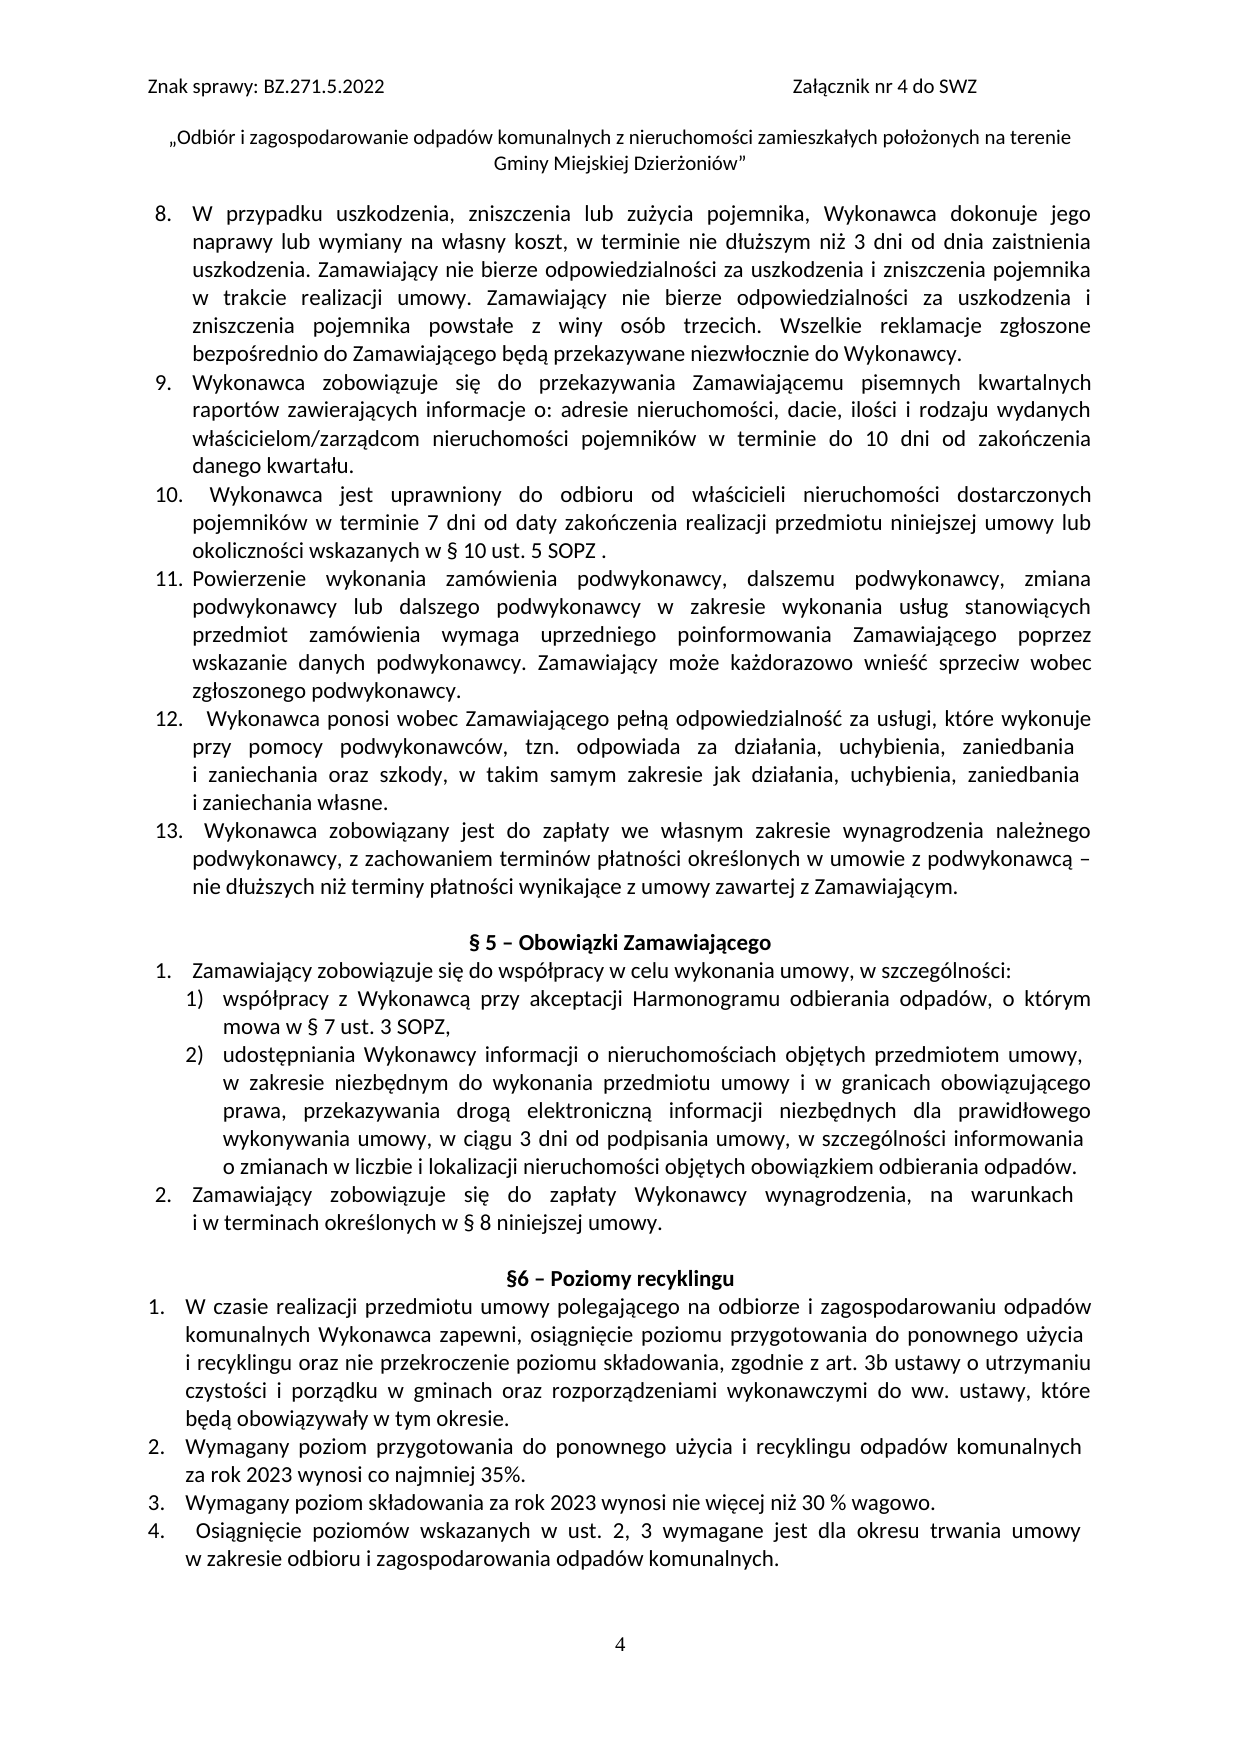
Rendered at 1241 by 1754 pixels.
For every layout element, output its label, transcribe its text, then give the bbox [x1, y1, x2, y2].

list W czasie realizacji przedmiotu umowy polegającego na odbiorze i zagospodarowaniu odpadów komunalnych Wykonawca zapewni, osiągnięcie poziomu przygotowania do ponownego użycia i recyklingu oraz nie przekroczenie poziomu składowania, zgodnie z art. 3b ustawy o utrzymaniu czystości i porządku w gminach oraz rozporządzeniami wykonawczymi do ww. ustawy, które będą obowiązywały w tym okresie. [148, 1292, 1093, 1432]
list W przypadku uszkodzenia, zniszczenia lub zużycia pojemnika, Wykonawca dokonuje jego naprawy lub wymiany na własny koszt, w terminie nie dłuższym niż 3 dni od dnia zaistnienia uszkodzenia. Zamawiający nie bierze odpowiedzialności za uszkodzenia i zniszczenia pojemnika w trakcie realizacji umowy. Zamawiający nie bierze odpowiedzialności za uszkodzenia i zniszczenia pojemnika powstałe z winy osób trzecich. Wszelkie reklamacje zgłoszone bezpośrednio do Zamawiającego będą przekazywane niezwłocznie do Wykonawcy. [154, 199, 1093, 368]
list Osiągnięcie poziomów wskazanych w ust. 2, 3 wymagane jest dla okresu trwania umowy w zakresie odbioru i zagospodarowania odpadów komunalnych. [148, 1516, 1093, 1572]
text § 5 – Obowiązki Zamawiającego [148, 928, 1093, 956]
list Wykonawca zobowiązany jest do zapłaty we własnym zakresie wynagrodzenia należnego podwykonawcy, z zachowaniem terminów płatności określonych w umowie z podwykonawcą – nie dłuższych niż terminy płatności wynikające z umowy zawartej z Zamawiającym. [154, 816, 1093, 900]
list Powierzenie wykonania zamówienia podwykonawcy, dalszemu podwykonawcy, zmiana podwykonawcy lub dalszego podwykonawcy w zakresie wykonania usług stanowiących przedmiot zamówienia wymaga uprzedniego poinformowania Zamawiającego poprzez wskazanie danych podwykonawcy. Zamawiający może każdorazowo wnieść sprzeciw wobec zgłoszonego podwykonawcy. [154, 564, 1093, 704]
list Zamawiający zobowiązuje się do współpracy w celu wykonania umowy, w szczególności: [154, 956, 1093, 984]
text §6 – Poziomy recyklingu [148, 1264, 1093, 1292]
list współpracy z Wykonawcą przy akceptacji Harmonogramu odbierania odpadów, o którym mowa w § 7 ust. 3 SOPZ, [185, 984, 1093, 1040]
list Wykonawca jest uprawniony do odbioru od właścicieli nieruchomości dostarczonych pojemników w terminie 7 dni od daty zakończenia realizacji przedmiotu niniejszej umowy lub okoliczności wskazanych w § 10 ust. 5 SOPZ . [154, 480, 1093, 564]
list udostępniania Wykonawcy informacji o nieruchomościach objętych przedmiotem umowy, w zakresie niezbędnym do wykonania przedmiotu umowy i w granicach obowiązującego prawa, przekazywania drogą elektroniczną informacji niezbędnych dla prawidłowego wykonywania umowy, w ciągu 3 dni od podpisania umowy, w szczególności informowania o zmianach w liczbie i lokalizacji nieruchomości objętych obowiązkiem odbierania odpadów. [185, 1040, 1093, 1180]
list Zamawiający zobowiązuje się do zapłaty Wykonawcy wynagrodzenia, na warunkach i w terminach określonych w § 8 niniejszej umowy. [154, 1180, 1093, 1236]
list Wymagany poziom składowania za rok 2023 wynosi nie więcej niż 30 % wagowo. [148, 1488, 1093, 1516]
list Wykonawca zobowiązuje się do przekazywania Zamawiającemu pisemnych kwartalnych raportów zawierających informacje o: adresie nieruchomości, dacie, ilości i rodzaju wydanych właścicielom/zarządcom nieruchomości pojemników w terminie do 10 dni od zakończenia danego kwartału. [154, 368, 1093, 480]
list Wykonawca ponosi wobec Zamawiającego pełną odpowiedzialność za usługi, które wykonuje przy pomocy podwykonawców, tzn. odpowiada za działania, uchybienia, zaniedbania i zaniechania oraz szkody, w takim samym zakresie jak działania, uchybienia, zaniedbania i zaniechania własne. [154, 704, 1093, 816]
list Wymagany poziom przygotowania do ponownego użycia i recyklingu odpadów komunalnych za rok 2023 wynosi co najmniej 35%. [148, 1432, 1093, 1488]
